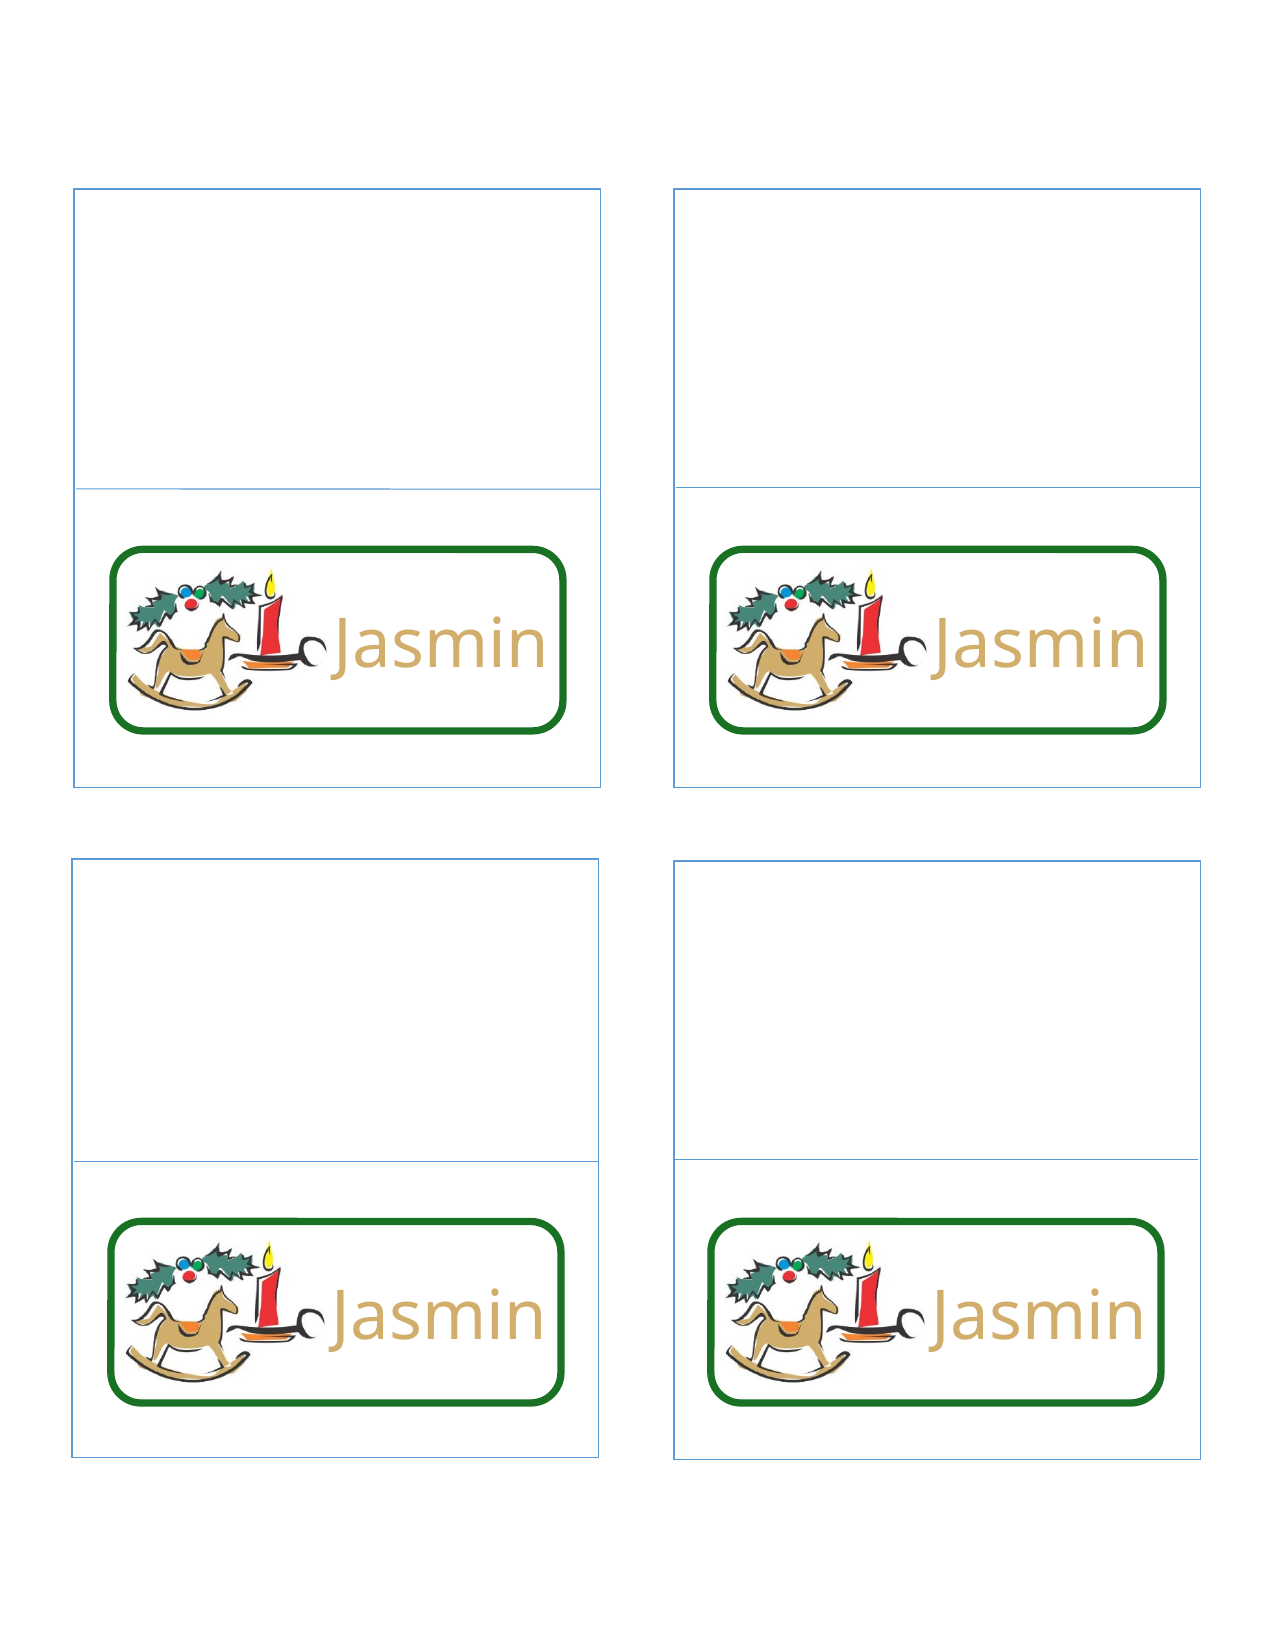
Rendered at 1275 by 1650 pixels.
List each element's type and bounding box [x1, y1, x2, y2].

picture [722, 566, 931, 715]
picture [122, 566, 331, 715]
picture [720, 1238, 929, 1387]
picture [120, 1238, 329, 1387]
